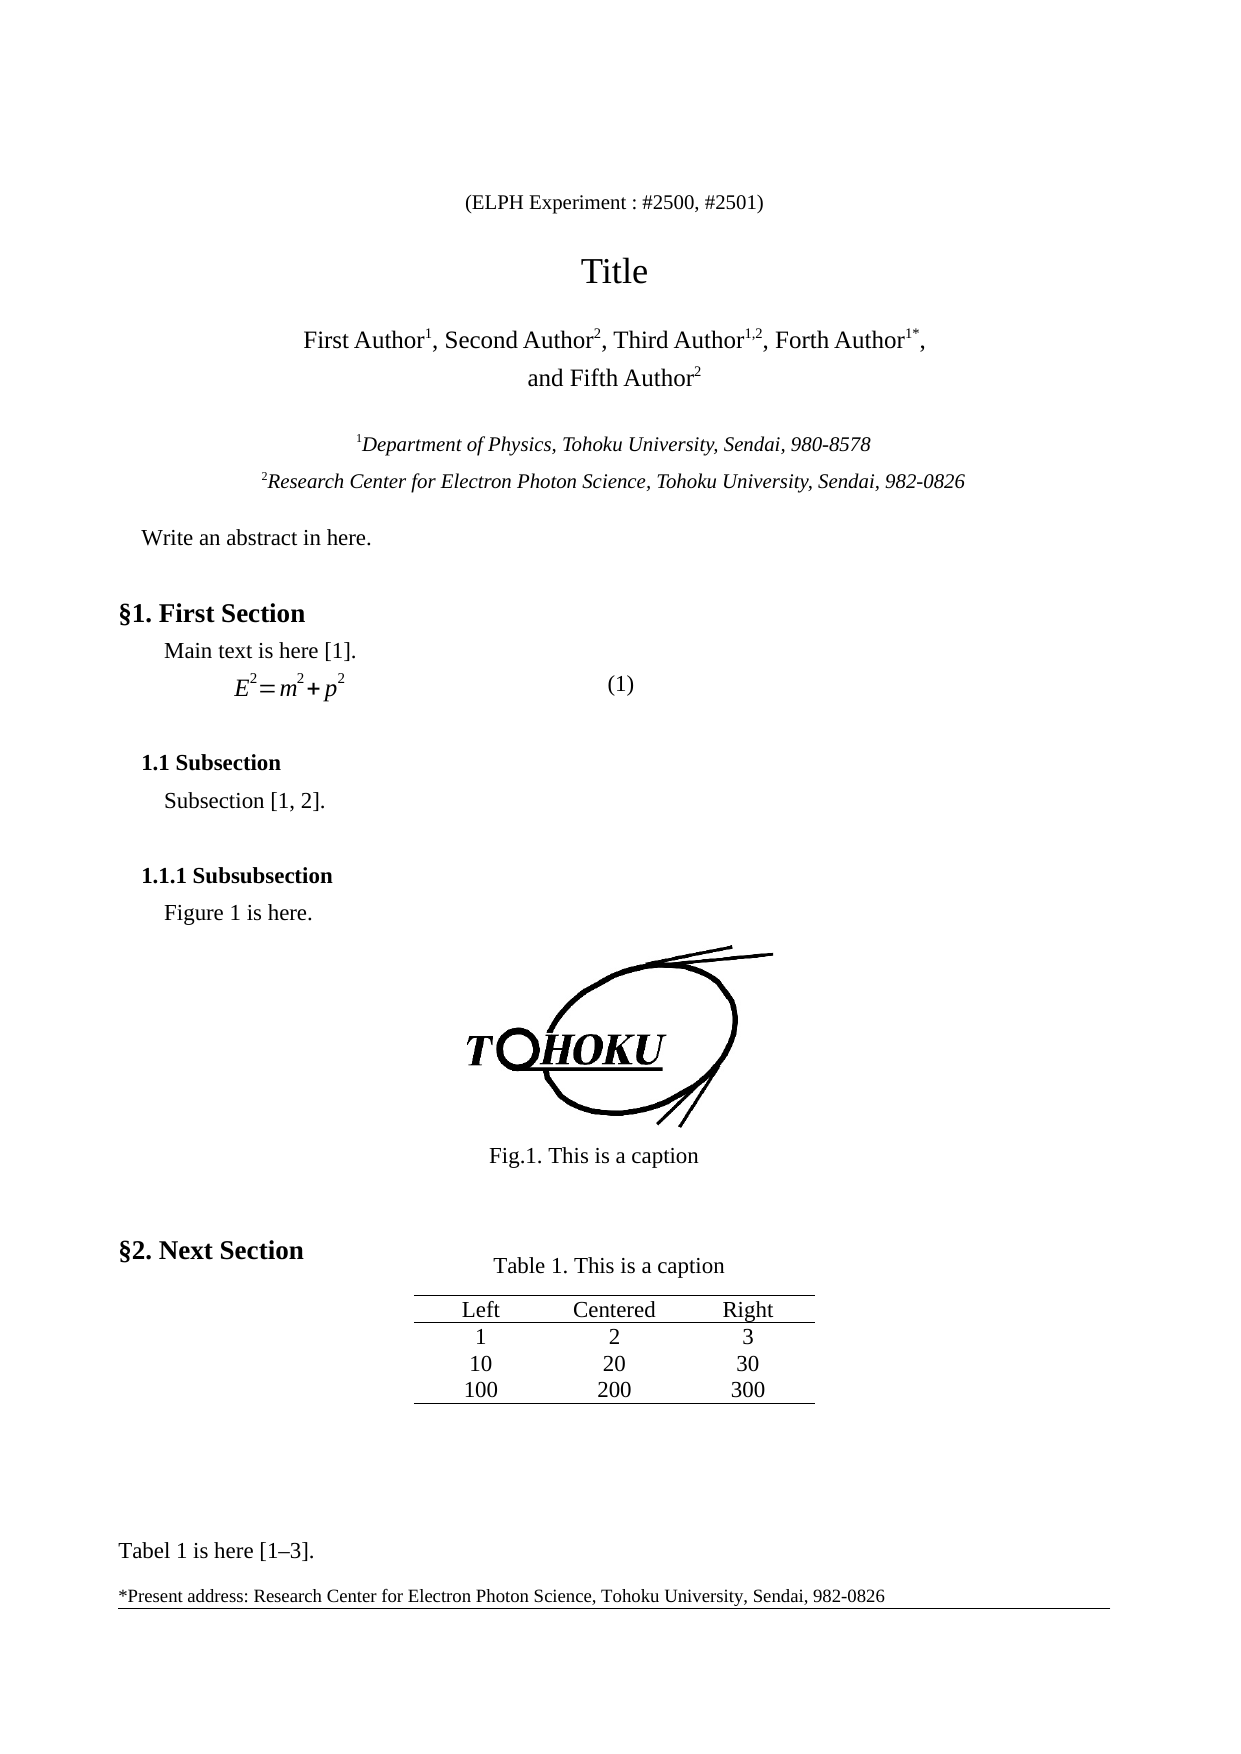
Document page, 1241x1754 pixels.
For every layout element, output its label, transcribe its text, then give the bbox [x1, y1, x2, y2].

table_cell 20 [548, 1350, 681, 1376]
table_cell 200 [548, 1376, 681, 1403]
text §2. Next Section [118, 1231, 1110, 1269]
text and Fifth Author2 [118, 358, 1110, 396]
text 1Department of Physics, Tohoku University, Sendai, 980-8578 [118, 425, 1110, 462]
text Tabel 1 is here [1–3]. [118, 1531, 1110, 1569]
table_header Left [414, 1296, 547, 1322]
table_cell 300 [681, 1376, 814, 1403]
table_header Right [681, 1296, 814, 1322]
text Figure 1 is here. [118, 894, 1110, 931]
text 2Research Center for Electron Photon Science, Tohoku University, Sendai, 982-0826 [118, 462, 1110, 500]
picture [467, 945, 774, 1128]
text Write an abstract in here. [118, 519, 1110, 556]
text First Author1, Second Author2, Third Author1,2, Forth Author1*, [118, 321, 1110, 358]
table_cell 1 [414, 1323, 547, 1350]
table_cell 2 [548, 1323, 681, 1350]
table_header Centered [548, 1296, 681, 1322]
text Title [118, 233, 1110, 308]
table_cell 3 [681, 1323, 814, 1350]
text §1. First Section [118, 594, 1110, 631]
text (1) [118, 669, 1110, 706]
table_cell 100 [414, 1376, 547, 1403]
table_cell 30 [681, 1350, 814, 1376]
text 1.1.1 Subsubsection [118, 856, 1110, 894]
text 1.1 Subsection [118, 744, 1110, 781]
text Subsection [1, 2]. [118, 781, 1110, 819]
text Main text is here [1]. [118, 631, 1110, 669]
table_cell 10 [414, 1350, 547, 1376]
text (ELPH Experiment : #2500, #2501) [118, 183, 1110, 221]
